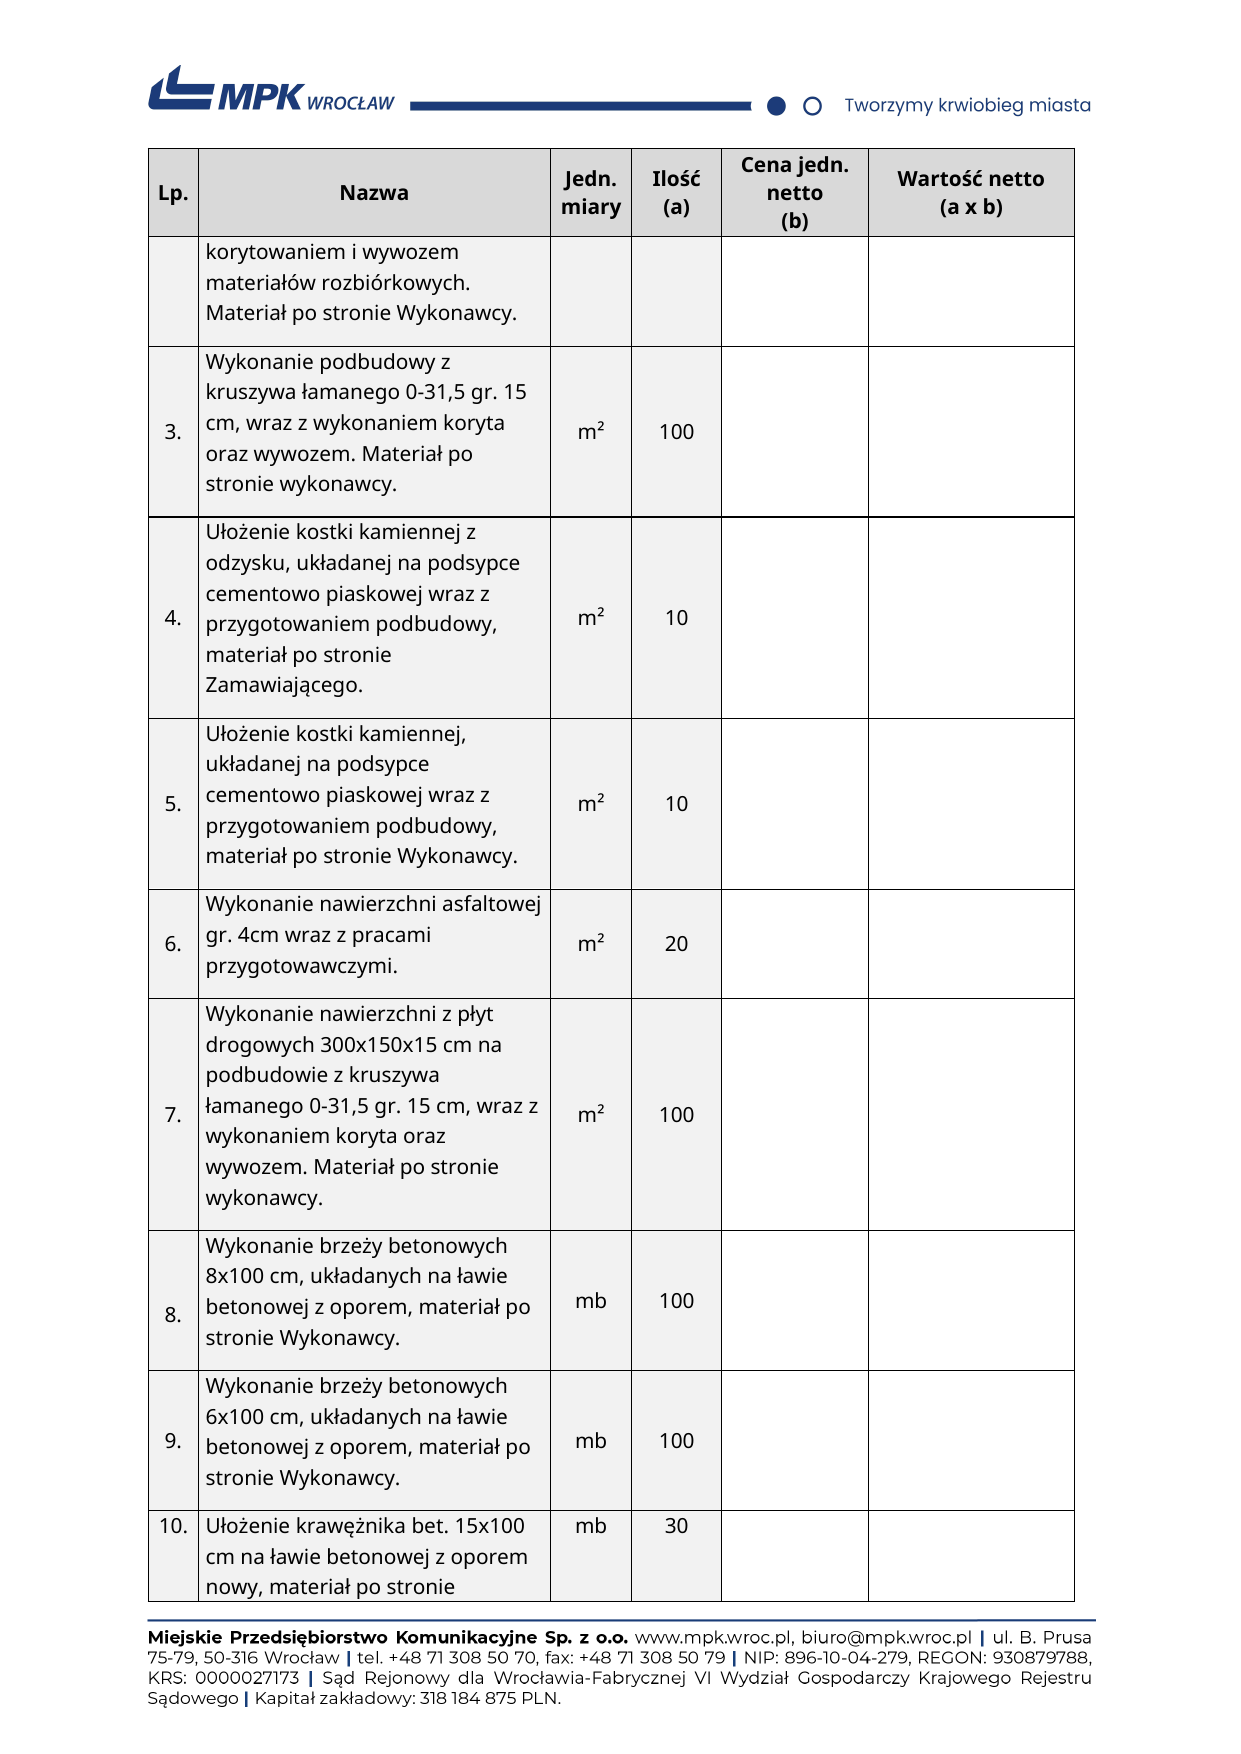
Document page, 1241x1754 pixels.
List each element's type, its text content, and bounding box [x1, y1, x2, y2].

table_header Wartość netto (a x b) [869, 149, 1074, 236]
table_cell [722, 518, 868, 718]
table_cell [869, 237, 1074, 346]
table_header Jedn. miary [551, 149, 631, 236]
table_cell 9. [149, 1371, 198, 1510]
table_cell 7. [149, 999, 198, 1230]
table_cell m² [551, 999, 631, 1230]
table_cell [869, 999, 1074, 1230]
table_cell [722, 1511, 868, 1601]
table_cell 10. [149, 1511, 198, 1601]
table_cell mb [551, 1511, 631, 1601]
table_cell [722, 999, 868, 1230]
table_cell Wykonanie podbudowy z kruszywa łamanego 0-31,5 gr. 15 cm, wraz z wykonaniem koryta oraz wywozem. Materiał po stronie wykonawcy. [199, 347, 550, 516]
table_cell [869, 518, 1074, 718]
table_header Ilość (a) [632, 149, 721, 236]
table_cell [722, 1231, 868, 1370]
table_cell m² [551, 719, 631, 888]
table_cell 20 [632, 890, 721, 998]
table_cell Wykonanie brzeży betonowych 6x100 cm, układanych na ławie betonowej z oporem, materiał po stronie Wykonawcy. [199, 1371, 550, 1510]
table_cell m² [551, 890, 631, 998]
table_cell 10 [632, 518, 721, 718]
table_cell [722, 890, 868, 998]
table_cell 8. [149, 1231, 198, 1370]
table_cell mb [551, 1371, 631, 1510]
table_cell 100 [632, 1231, 721, 1370]
table_cell 30 [632, 1511, 721, 1601]
table_cell [869, 1511, 1074, 1601]
table_header Cena jedn. netto (b) [722, 149, 868, 236]
table_cell [869, 347, 1074, 516]
table_cell Wykonanie brzeży betonowych 8x100 cm, układanych na ławie betonowej z oporem, materiał po stronie Wykonawcy. [199, 1231, 550, 1370]
table_cell [869, 1371, 1074, 1510]
table_cell [869, 719, 1074, 888]
table_cell m² [551, 518, 631, 718]
picture [147, 65, 1092, 117]
table_cell 100 [632, 1371, 721, 1510]
table_cell 100 [632, 347, 721, 516]
table_cell 3. [149, 347, 198, 516]
table_cell [869, 890, 1074, 998]
table_cell 50 [632, 237, 721, 346]
table_cell [869, 1231, 1074, 1370]
table_header Lp. [149, 149, 198, 236]
table_cell 100 [632, 999, 721, 1230]
table_cell mb [551, 1231, 631, 1370]
table_cell [722, 719, 868, 888]
table_cell 4. [149, 518, 198, 718]
table_cell 10 [632, 719, 721, 888]
table_cell m² [551, 347, 631, 516]
table_cell 5. [149, 719, 198, 888]
picture [129, 1602, 1114, 1725]
table_cell Wykonanie nawierzchni asfaltowej gr. 4cm wraz z pracami przygotowawczymi. [199, 890, 550, 998]
table_cell Ułożenie kostki kamiennej, układanej na podsypce cementowo piaskowej wraz z przygotowaniem podbudowy, materiał po stronie Wykonawcy. [199, 719, 550, 888]
table_cell Ułożenie kostki kamiennej z odzysku, układanej na podsypce cementowo piaskowej wraz z przygotowaniem podbudowy, materiał po stronie Zamawiającego. [199, 518, 550, 718]
table_cell [722, 347, 868, 516]
table_header Nazwa [199, 149, 550, 236]
table_cell [722, 237, 868, 346]
table_cell Ułożenie krawężnika bet. 15x100 cm na ławie betonowej z oporem nowy, materiał po stronie Wykonawcy [199, 1511, 550, 1601]
table_cell m² [551, 237, 631, 346]
table_cell [722, 1371, 868, 1510]
table_cell Wykonanie nawierzchni z płyt drogowych 300x150x15 cm na podbudowie z kruszywa łamanego 0-31,5 gr. 15 cm, wraz z wykonaniem koryta oraz wywozem. Materiał po stronie wykonawcy. [199, 999, 550, 1230]
table_cell 6. [149, 890, 198, 998]
table_cell 2. [149, 237, 198, 346]
